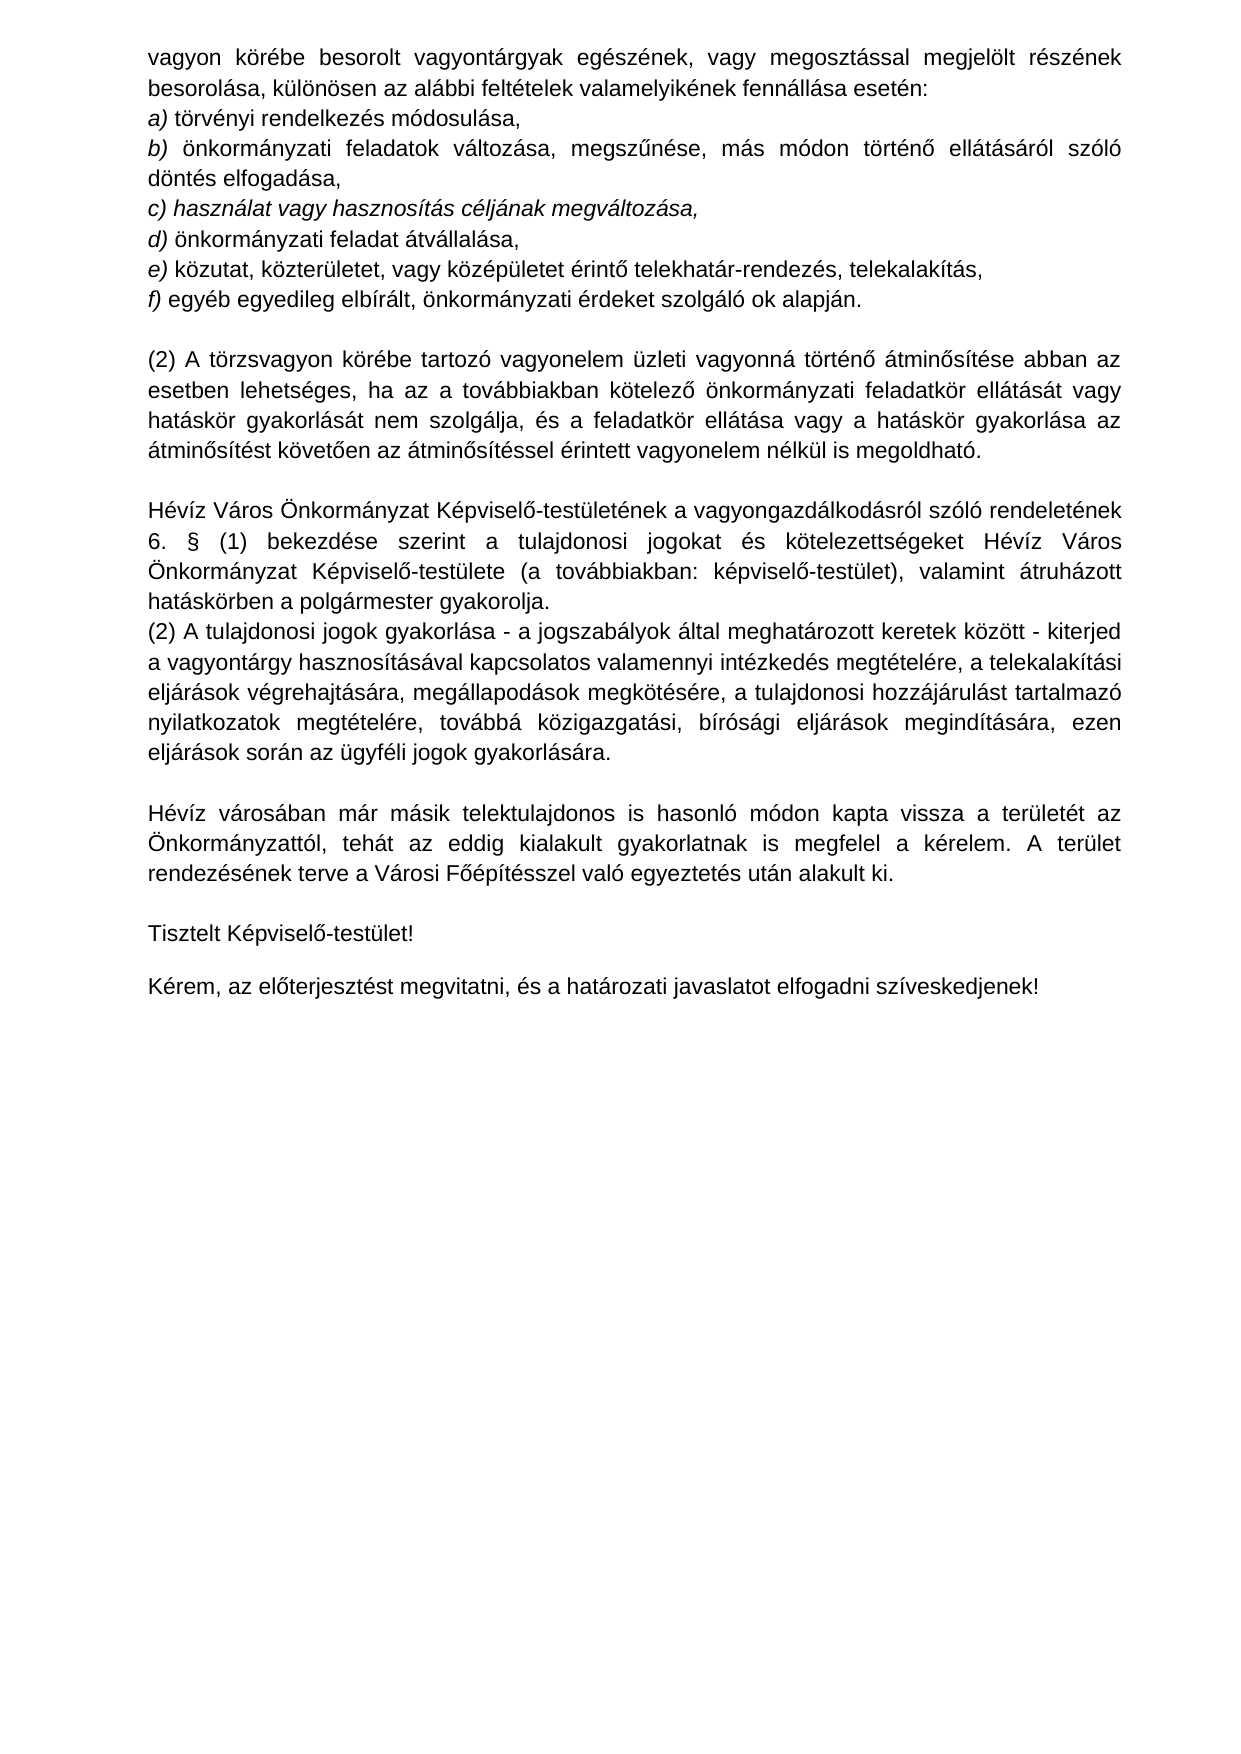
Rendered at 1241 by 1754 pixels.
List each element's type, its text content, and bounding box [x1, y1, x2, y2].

text Tisztelt Képviselő-testület! [148, 920, 1048, 947]
text c) használat vagy hasznosítás céljának megváltozása, [148, 195, 1122, 222]
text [148, 44, 1122, 101]
text (2) A tulajdonosi jogok gyakorlása - a jogszabályok által meghatározott keretek között - kiterjed a vagyontárgy hasznosításával kapcsolatos valamennyi intézkedés megtételére, a telekalakítási eljárások végrehajtására, megállapodások megkötésére, a tulajdonosi hozzájárulást tartalmazó nyilatkozatok megtételére, továbbá közigazgatási, bírósági eljárások megindítására, ezen eljárások során az ügyféli jogok gyakorlására. [148, 618, 1122, 766]
text Hévíz városában már másik telektulajdonos is hasonló módon kapta vissza a területét az Önkormányzattól, tehát az eddig kialakult gyakorlatnak is megfelel a kérelem. A terület rendezésének terve a Városi Főépítésszel való egyeztetés után alakult ki. [148, 799, 1122, 886]
text Kérem, az előterjesztést megvitatni, és a határozati javaslatot elfogadni szíveskedjenek! [148, 973, 1048, 999]
text b) önkormányzati feladatok változása, megszűnése, más módon történő ellátásáról szóló döntés elfogadása, [148, 135, 1122, 192]
text (2) A törzsvagyon körébe tartozó vagyonelem üzleti vagyonná történő átminősítése abban az esetben lehetséges, ha az a továbbiakban kötelező önkormányzati feladatkör ellátását vagy hatáskör gyakorlását nem szolgálja, és a feladatkör ellátása vagy a hatáskör gyakorlása az átminősítést követően az átminősítéssel érintett vagyonelem nélkül is megoldható. [148, 346, 1122, 463]
text d) önkormányzati feladat átvállalása, [148, 226, 1122, 252]
text e) közutat, közterületet, vagy középületet érintő telekhatár-rendezés, telekalakítás, [148, 256, 1122, 282]
text a) törvényi rendelkezés módosulása, [148, 105, 1122, 131]
text f) egyéb egyedileg elbírált, önkormányzati érdeket szolgáló ok alapján. [148, 286, 1122, 312]
text Hévíz Város Önkormányzat Képviselő-testületének a vagyongazdálkodásról szóló rendeletének 6. § (1) bekezdése szerint a tulajdonosi jogokat és kötelezettségeket Hévíz Város Önkormányzat Képviselő-testülete (a továbbiakban: képviselő-testület), valamint átruházott hatáskörben a polgármester gyakorolja. [148, 497, 1122, 614]
